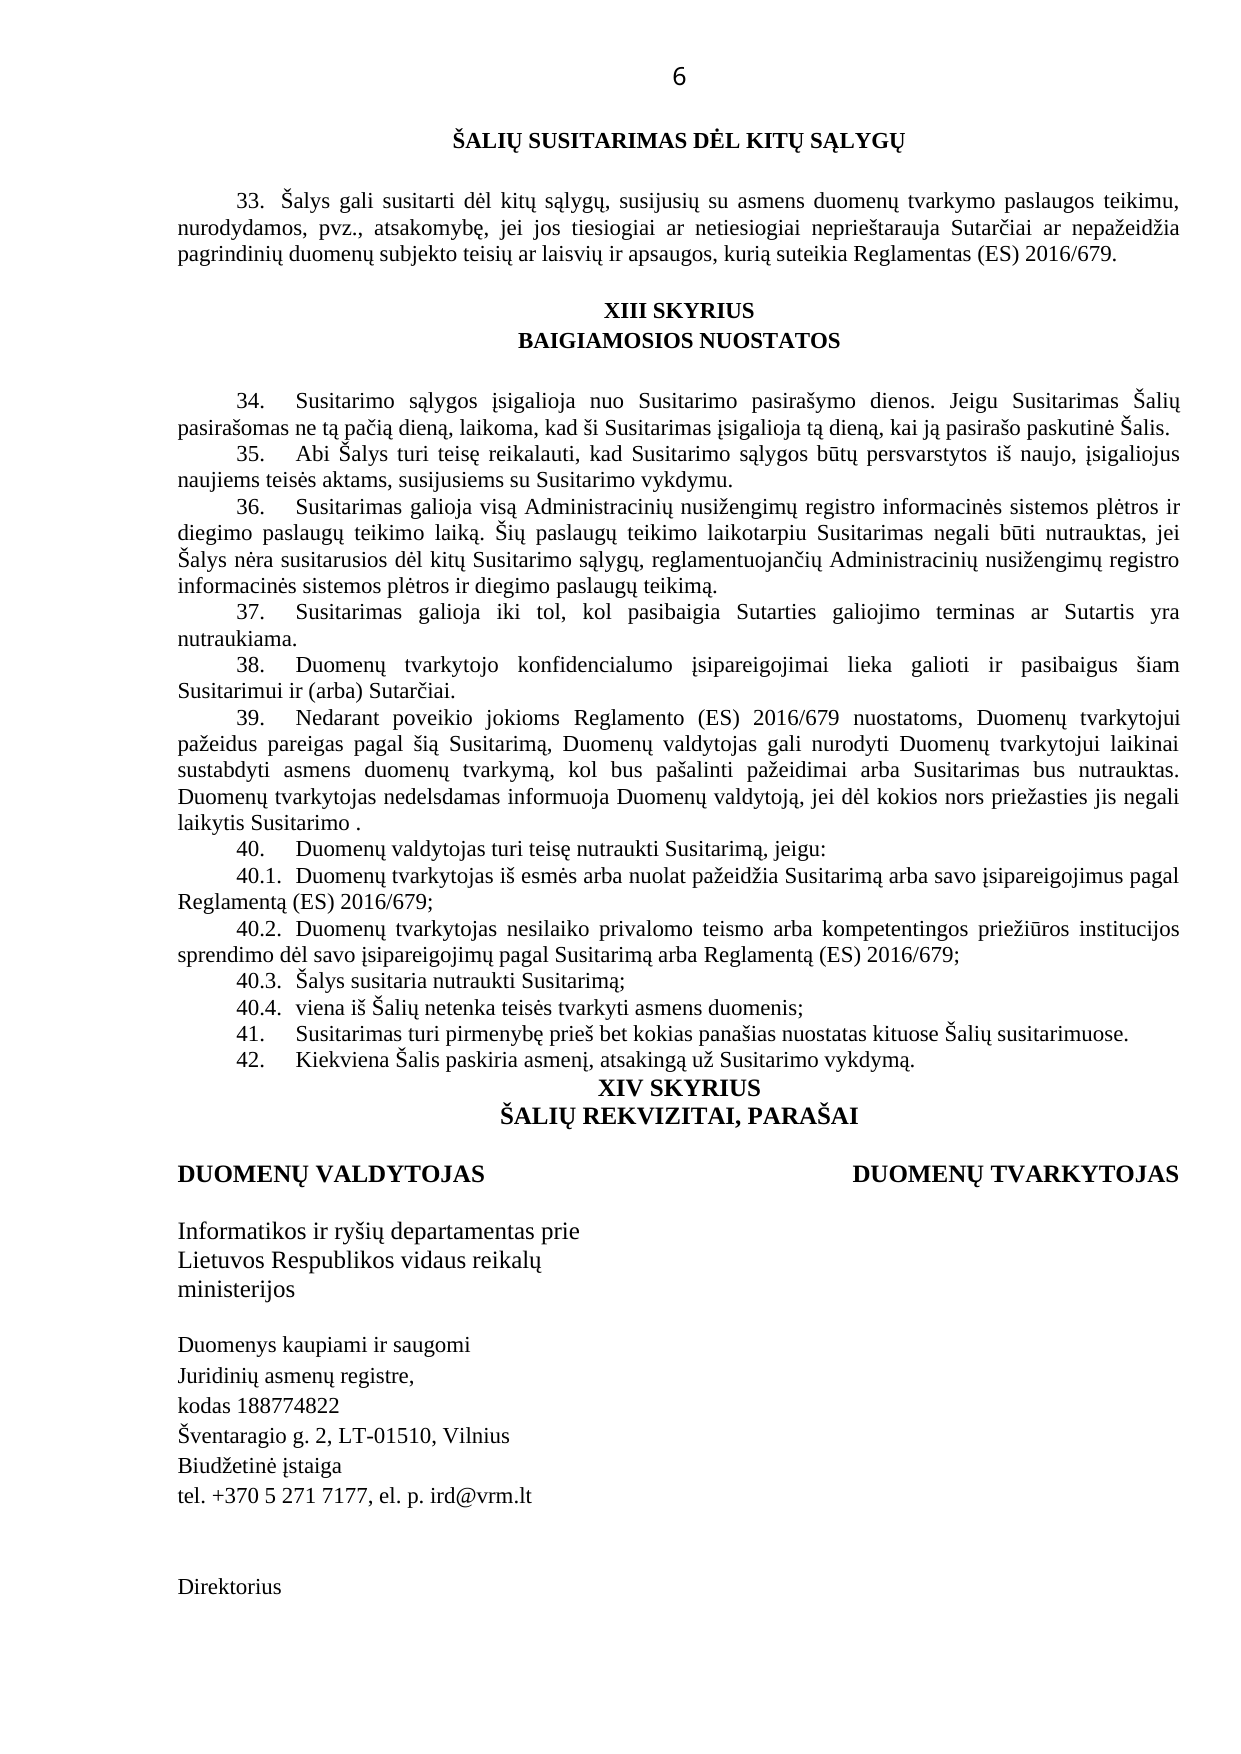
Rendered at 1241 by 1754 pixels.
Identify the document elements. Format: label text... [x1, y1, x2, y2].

list viena iš Šalių netenka teisės tvarkyti asmens duomenis; [177, 994, 1181, 1020]
list Abi Šalys turi teisę reikalauti, kad Susitarimo sąlygos būtų persvarstytos iš naujo, įsigaliojus naujiems teisės aktams, susijusiems su Susitarimo vykdymu. [177, 440, 1181, 493]
text Informatikos ir ryšių departamentas prie [177, 1216, 1181, 1245]
list Duomenų tvarkytojas iš esmės arba nuolat pažeidžia Susitarimą arba savo įsipareigojimus pagal Reglamentą (ES) 2016/679; [177, 862, 1181, 914]
list Direktorius [177, 1573, 1181, 1599]
text ŠALIŲ REKVIZITAI, PARAŠAI [177, 1101, 1181, 1130]
list Šventaragio g. 2, LT-01510, Vilnius [177, 1422, 1181, 1448]
list Juridinių asmenų registre, [177, 1362, 1181, 1388]
list Nedarant poveikio jokioms Reglamento (ES) 2016/679 nuostatoms, Duomenų tvarkytojui pažeidus pareigas pagal šią Susitarimą, Duomenų valdytojas gali nurodyti Duomenų tvarkytojui laikinai sustabdyti asmens duomenų tvarkymą, kol bus pašalinti pažeidimai arba Susitarimas bus nutrauktas. Duomenų tvarkytojas nedelsdamas informuoja Duomenų valdytoją, jei dėl kokios nors priežasties jis negali laikytis Susitarimo . [177, 704, 1181, 836]
list Susitarimas galioja iki tol, kol pasibaigia Sutarties galiojimo terminas ar Sutartis yra nutraukiama. [177, 598, 1181, 651]
list BAIGIAMOSIOS NUOSTATOS [177, 327, 1181, 353]
text XIV SKYRIUS [177, 1073, 1181, 1101]
list Šalys gali susitarti dėl kitų sąlygų, susijusių su asmens duomenų tvarkymo paslaugos teikimu, nurodydamos, pvz., atsakomybę, jei jos tiesiogiai ar netiesiogiai neprieštarauja Sutarčiai ar nepažeidžia pagrindinių duomenų subjekto teisių ar laisvių ir apsaugos, kurią suteikia Reglamentas (ES) 2016/679. [177, 188, 1181, 267]
list Duomenų tvarkytojas nesilaiko privalomo teismo arba kompetentingos priežiūros institucijos sprendimo dėl savo įsipareigojimų pagal Susitarimą arba Reglamentą (ES) 2016/679; [177, 914, 1181, 967]
list XIII SKYRIUS [177, 297, 1181, 323]
list ŠALIŲ SUSITARIMAS DĖL KITŲ SĄLYGŲ [177, 127, 1181, 153]
list Šalys susitaria nutraukti Susitarimą; [177, 967, 1181, 994]
list Susitarimo sąlygos įsigalioja nuo Susitarimo pasirašymo dienos. Jeigu Susitarimas Šalių pasirašomas ne tą pačią dieną, laikoma, kad ši Susitarimas įsigalioja tą dieną, kai ją pasirašo paskutinė Šalis. [177, 387, 1181, 440]
list Duomenys kaupiami ir saugomi [177, 1331, 1181, 1358]
list Susitarimas turi pirmenybę prieš bet kokias panašias nuostatas kituose Šalių susitarimuose. [177, 1020, 1181, 1046]
list Duomenų tvarkytojo konfidencialumo įsipareigojimai lieka galioti ir pasibaigus šiam Susitarimui ir (arba) Sutarčiai. [177, 651, 1181, 704]
list Duomenų valdytojas turi teisę nutraukti Susitarimą, jeigu: [177, 836, 1181, 862]
list Susitarimas galioja visą Administracinių nusižengimų registro informacinės sistemos plėtros ir diegimo paslaugų teikimo laiką. Šių paslaugų teikimo laikotarpiu Susitarimas negali būti nutrauktas, jei Šalys nėra susitarusios dėl kitų Susitarimo sąlygų, reglamentuojančių Administracinių nusižengimų registro informacinės sistemos plėtros ir diegimo paslaugų teikimą. [177, 493, 1181, 598]
list Biudžetinė įstaiga [177, 1452, 1181, 1479]
list kodas 188774822 [177, 1392, 1181, 1418]
list Kiekviena Šalis paskiria asmenį, atsakingą už Susitarimo vykdymą. [177, 1046, 1181, 1073]
list tel. +370 5 271 7177, el. p. ird@vrm.lt [177, 1482, 1181, 1509]
text DUOMENŲ VALDYTOJAS DUOMENŲ TVARKYTOJAS [177, 1159, 1181, 1188]
text ministerijos [177, 1274, 1181, 1303]
text Lietuvos Respublikos vidaus reikalų [177, 1245, 1181, 1274]
